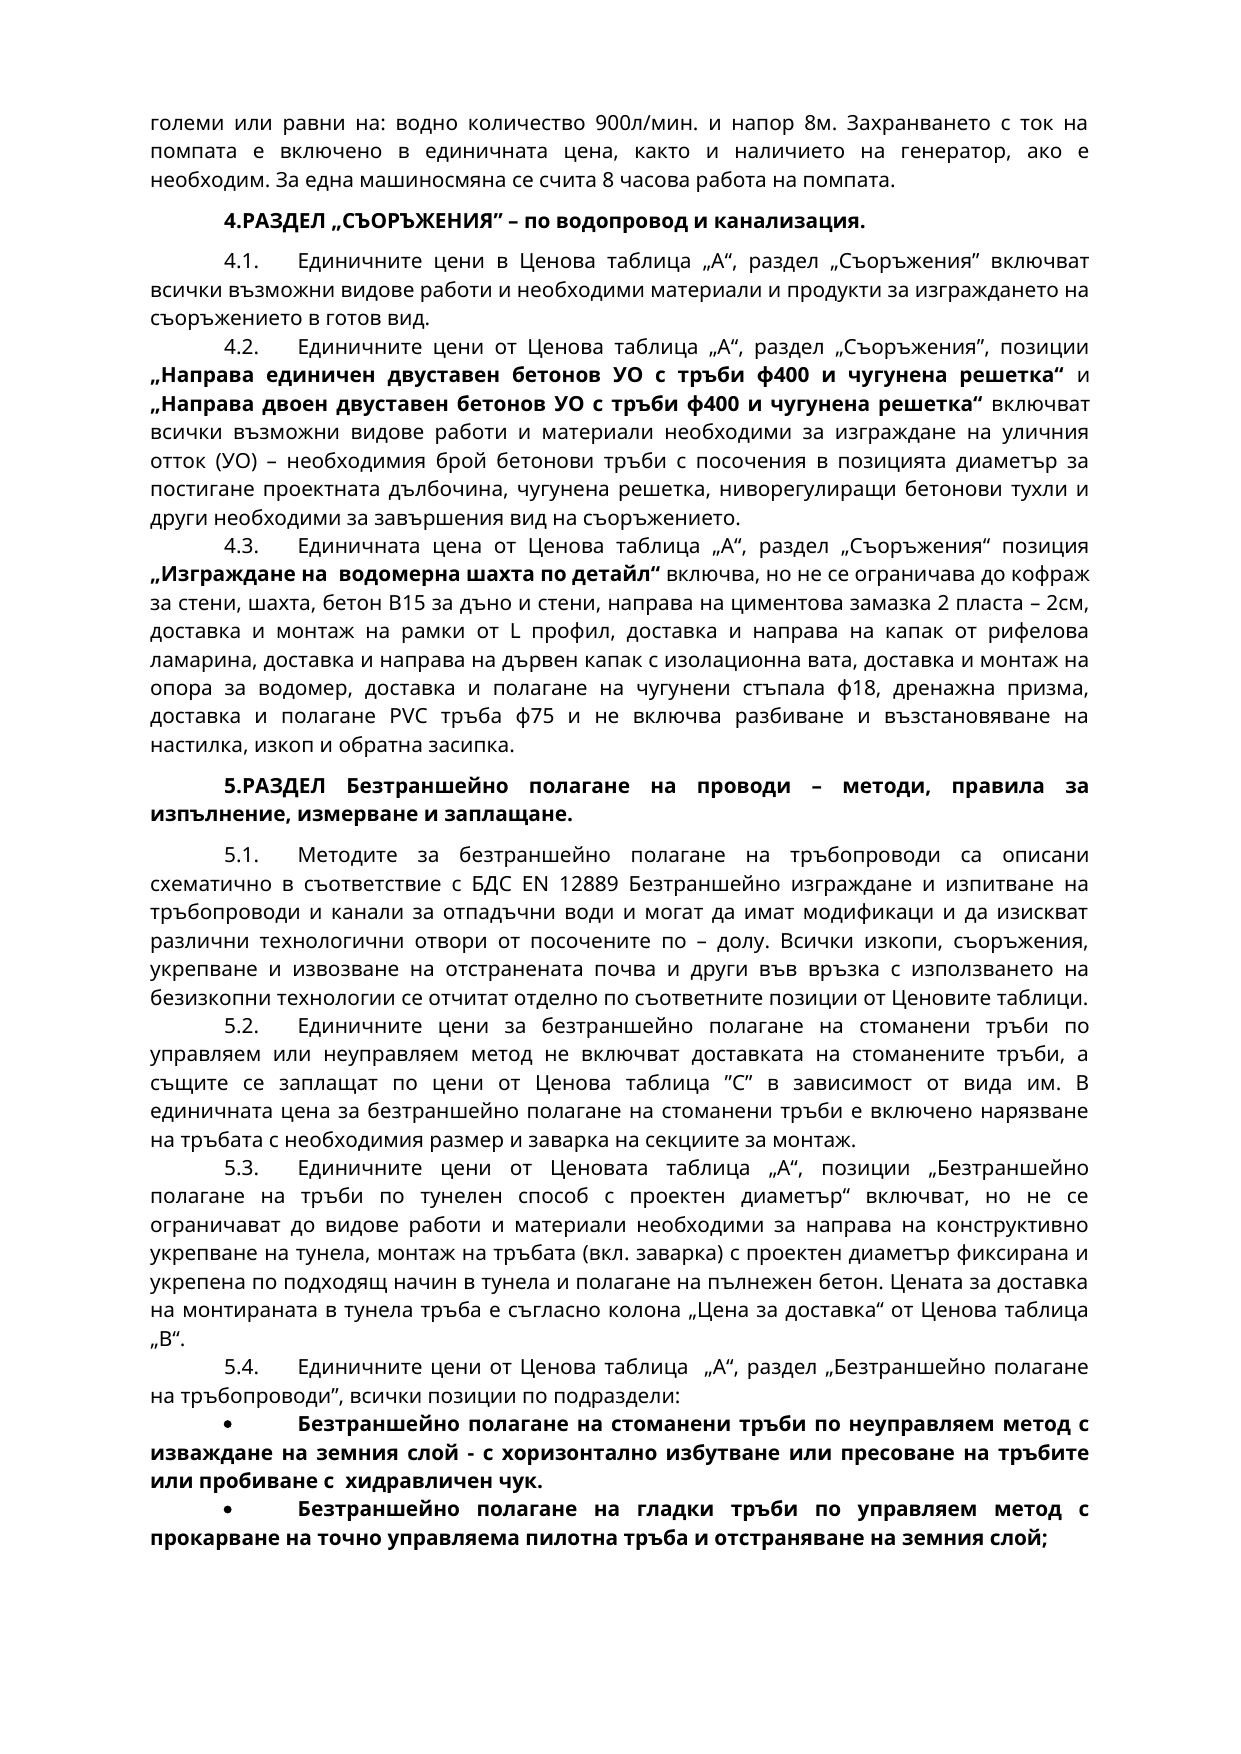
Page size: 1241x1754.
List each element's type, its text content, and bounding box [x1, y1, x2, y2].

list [150, 108, 1090, 193]
list РАЗДЕЛ „СЪОРЪЖЕНИЯ” – по водопровод и канализация. [150, 206, 1090, 234]
list Единичните цени от Ценова таблица „А“, раздел „Съоръжения”, позиции „Направа единичен двуставен бетонов УО с тръби ф400 и чугунена решетка“ и „Направа двоен двуставен бетонов УО с тръби ф400 и чугунена решетка“ включват всички възможни видове работи и материали необходими за изграждане на уличния отток (УО) – необходимия брой бетонови тръби с посочения в позицията диаметър за постигане проектната дълбочина, чугунена решетка, ниворегулиращи бетонови тухли и други необходими за завършения вид на съоръжението. [150, 332, 1090, 531]
list Единичните цени в Ценова таблица „А“, раздел „Съоръжения” включват всички възможни видове работи и необходими материали и продукти за изграждането на съоръжението в готов вид. [150, 247, 1090, 332]
list Безтраншейно полагане на гладки тръби по управляем метод с прокарване на точно управляема пилотна тръба и отстраняване на земния слой; [150, 1494, 1090, 1551]
list РАЗДЕЛ Безтраншейно полагане на проводи – методи, правила за изпълнение, измерване и заплащане. [150, 771, 1090, 828]
list Единичната цена от Ценова таблица „А“, раздел „Съоръжения“ позиция „Изграждане на водомерна шахта по детайл“ включва, но не се ограничава до кофраж за стени, шахта, бетон В15 за дъно и стени, направа на циментова замазка 2 пласта – 2см, доставка и монтаж на рамки от L профил, доставка и направа на капак от рифелова ламарина, доставка и направа на дървен капак с изолационна вата, доставка и монтаж на опора за водомер, доставка и полагане на чугунени стъпала ф18, дренажна призма, доставка и полагане PVC тръба ф75 и не включва разбиване и възстановяване на настилка, изкоп и обратна засипка. [150, 531, 1090, 758]
list Безтраншейно полагане на стоманени тръби по неуправляем метод с изваждане на земния слой - с хоризонтално избутване или пресоване на тръбите или пробиване с хидравличен чук. [150, 1409, 1090, 1494]
list Единичните цени от Ценова таблица „А“, раздел „Безтраншейно полагане на тръбопроводи”, всички позиции по подраздели: [150, 1352, 1090, 1409]
list Методите за безтраншейно полагане на тръбопроводи са описани схематично в съответствие с БДС EN 12889 Безтраншейно изграждане и изпитване на тръбопроводи и канали за отпадъчни води и могат да имат модификаци и да изискват различни технологични отвори от посочените по – долу. Всички изкопи, съоръжения, укрепване и извозване на отстранената почва и други във връзка с използването на безизкопни технологии се отчитат отделно по съответните позиции от Ценовите таблици. [150, 840, 1090, 1011]
list Единичните цени от Ценовата таблица „A“, позиции „Безтраншейно полагане на тръби по тунелен способ с проектен диаметър“ включват, но не се ограничават до видове работи и материали необходими за направа на конструктивно укрепване на тунела, монтаж на тръбата (вкл. заварка) с проектен диаметър фиксирана и укрепена по подходящ начин в тунела и полагане на пълнежен бетон. Цената за доставка на монтираната в тунела тръба е съгласно колона „Цена за доставка“ от Ценова таблица „В“. [150, 1153, 1090, 1352]
list Единичните цени за безтраншейно полагане на стоманени тръби по управляем или неуправляем метод не включват доставката на стоманените тръби, а същите се заплащат по цени от Ценова таблица ”С” в зависимост от вида им. В единичната цена за безтраншейно полагане на стоманени тръби е включено нарязване на тръбата с необходимия размер и заварка на секциите за монтаж. [150, 1011, 1090, 1153]
